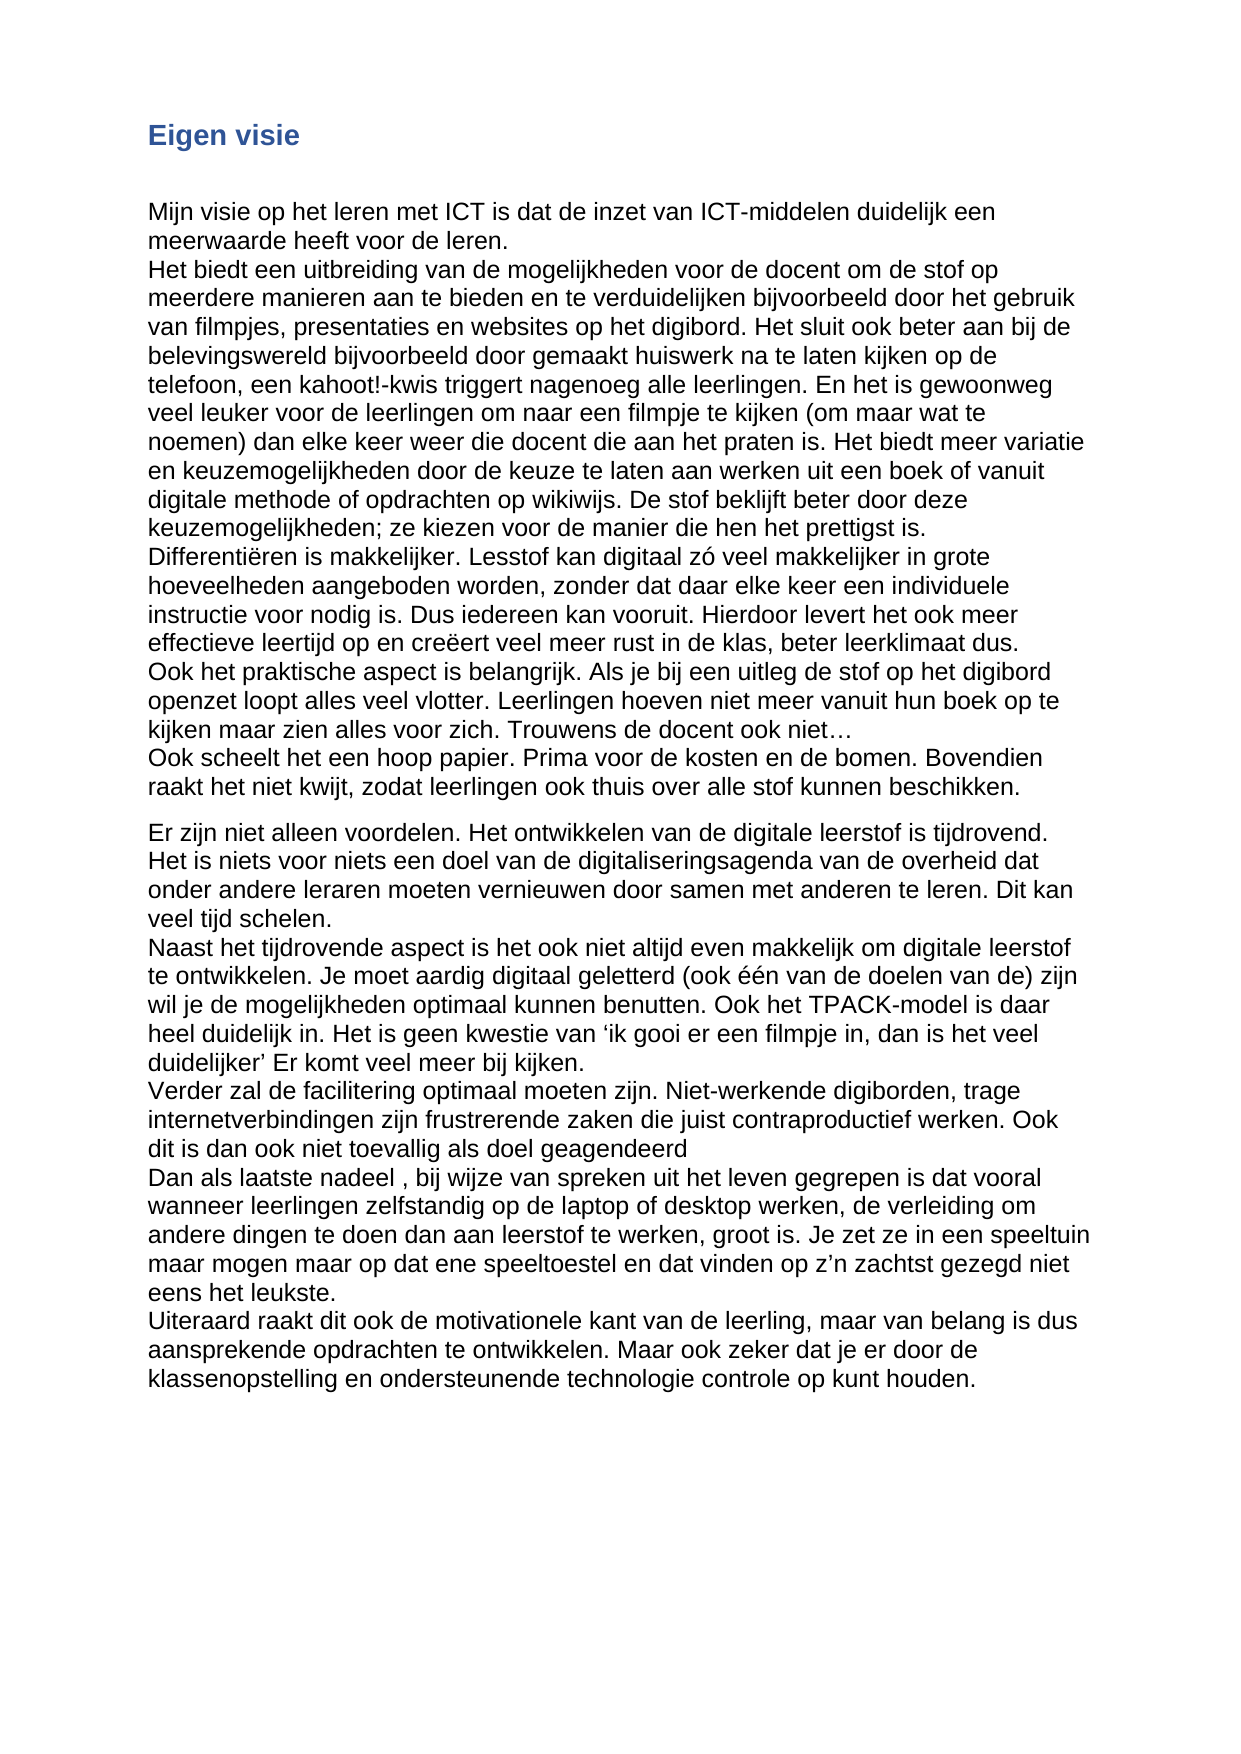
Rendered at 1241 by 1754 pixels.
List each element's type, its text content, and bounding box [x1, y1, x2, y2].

text Mijn visie op het leren met ICT is dat de inzet van ICT-middelen duidelijk een meerwaarde heeft voor de leren. Het biedt een uitbreiding van de mogelijkheden voor de docent om de stof op meerdere manieren aan te bieden en te verduidelijken bijvoorbeeld door het gebruik van filmpjes, presentaties en websites op het digibord. Het sluit ook beter aan bij de belevingswereld bijvoorbeeld door gemaakt huiswerk na te laten kijken op de telefoon, een kahoot!-kwis triggert nagenoeg alle leerlingen. En het is gewoonweg veel leuker voor de leerlingen om naar een filmpje te kijken (om maar wat te noemen) dan elke keer weer die docent die aan het praten is. Het biedt meer variatie en keuzemogelijkheden door de keuze te laten aan werken uit een boek of vanuit digitale methode of opdrachten op wikiwijs. De stof beklijft beter door deze keuzemogelijkheden; ze kiezen voor de manier die hen het prettigst is. Differentiëren is makkelijker. Lesstof kan digitaal zó veel makkelijker in grote hoeveelheden aangeboden worden, zonder dat daar elke keer een individuele instructie voor nodig is. Dus iedereen kan vooruit. Hierdoor levert het ook meer effectieve leertijd op en creëert veel meer rust in de klas, beter leerklimaat dus. Ook het praktische aspect is belangrijk. Als je bij een uitleg de stof op het digibord openzet loopt alles veel vlotter. Leerlingen hoeven niet meer vanuit hun boek op te kijken maar zien alles voor zich. Trouwens de docent ook niet… Ook scheelt het een hoop papier. Prima voor de kosten en de bomen. Bovendien raakt het niet kwijt, zodat leerlingen ook thuis over alle stof kunnen beschikken. [148, 197, 1092, 801]
subtitle Eigen visie [148, 118, 1092, 152]
text Er zijn niet alleen voordelen. Het ontwikkelen van de digitale leerstof is tijdrovend. Het is niets voor niets een doel van de digitaliseringsagenda van de overheid dat onder andere leraren moeten vernieuwen door samen met anderen te leren. Dit kan veel tijd schelen. Naast het tijdrovende aspect is het ook niet altijd even makkelijk om digitale leerstof te ontwikkelen. Je moet aardig digitaal geletterd (ook één van de doelen van de) zijn wil je de mogelijkheden optimaal kunnen benutten. Ook het TPACK-model is daar heel duidelijk in. Het is geen kwestie van ‘ik gooi er een filmpje in, dan is het veel duidelijker’ Er komt veel meer bij kijken. Verder zal de facilitering optimaal moeten zijn. Niet-werkende digiborden, trage internetverbindingen zijn frustrerende zaken die juist contraproductief werken. Ook dit is dan ook niet toevallig als doel geagendeerd Dan als laatste nadeel , bij wijze van spreken uit het leven gegrepen is dat vooral wanneer leerlingen zelfstandig op de laptop of desktop werken, de verleiding om andere dingen te doen dan aan leerstof te werken, groot is. Je zet ze in een speeltuin maar mogen maar op dat ene speeltoestel en dat vinden op z’n zachtst gezegd niet eens het leukste. Uiteraard raakt dit ook de motivationele kant van de leerling, maar van belang is dus aansprekende opdrachten te ontwikkelen. Maar ook zeker dat je er door de klassenopstelling en ondersteunende technologie controle op kunt houden. [148, 817, 1092, 1421]
